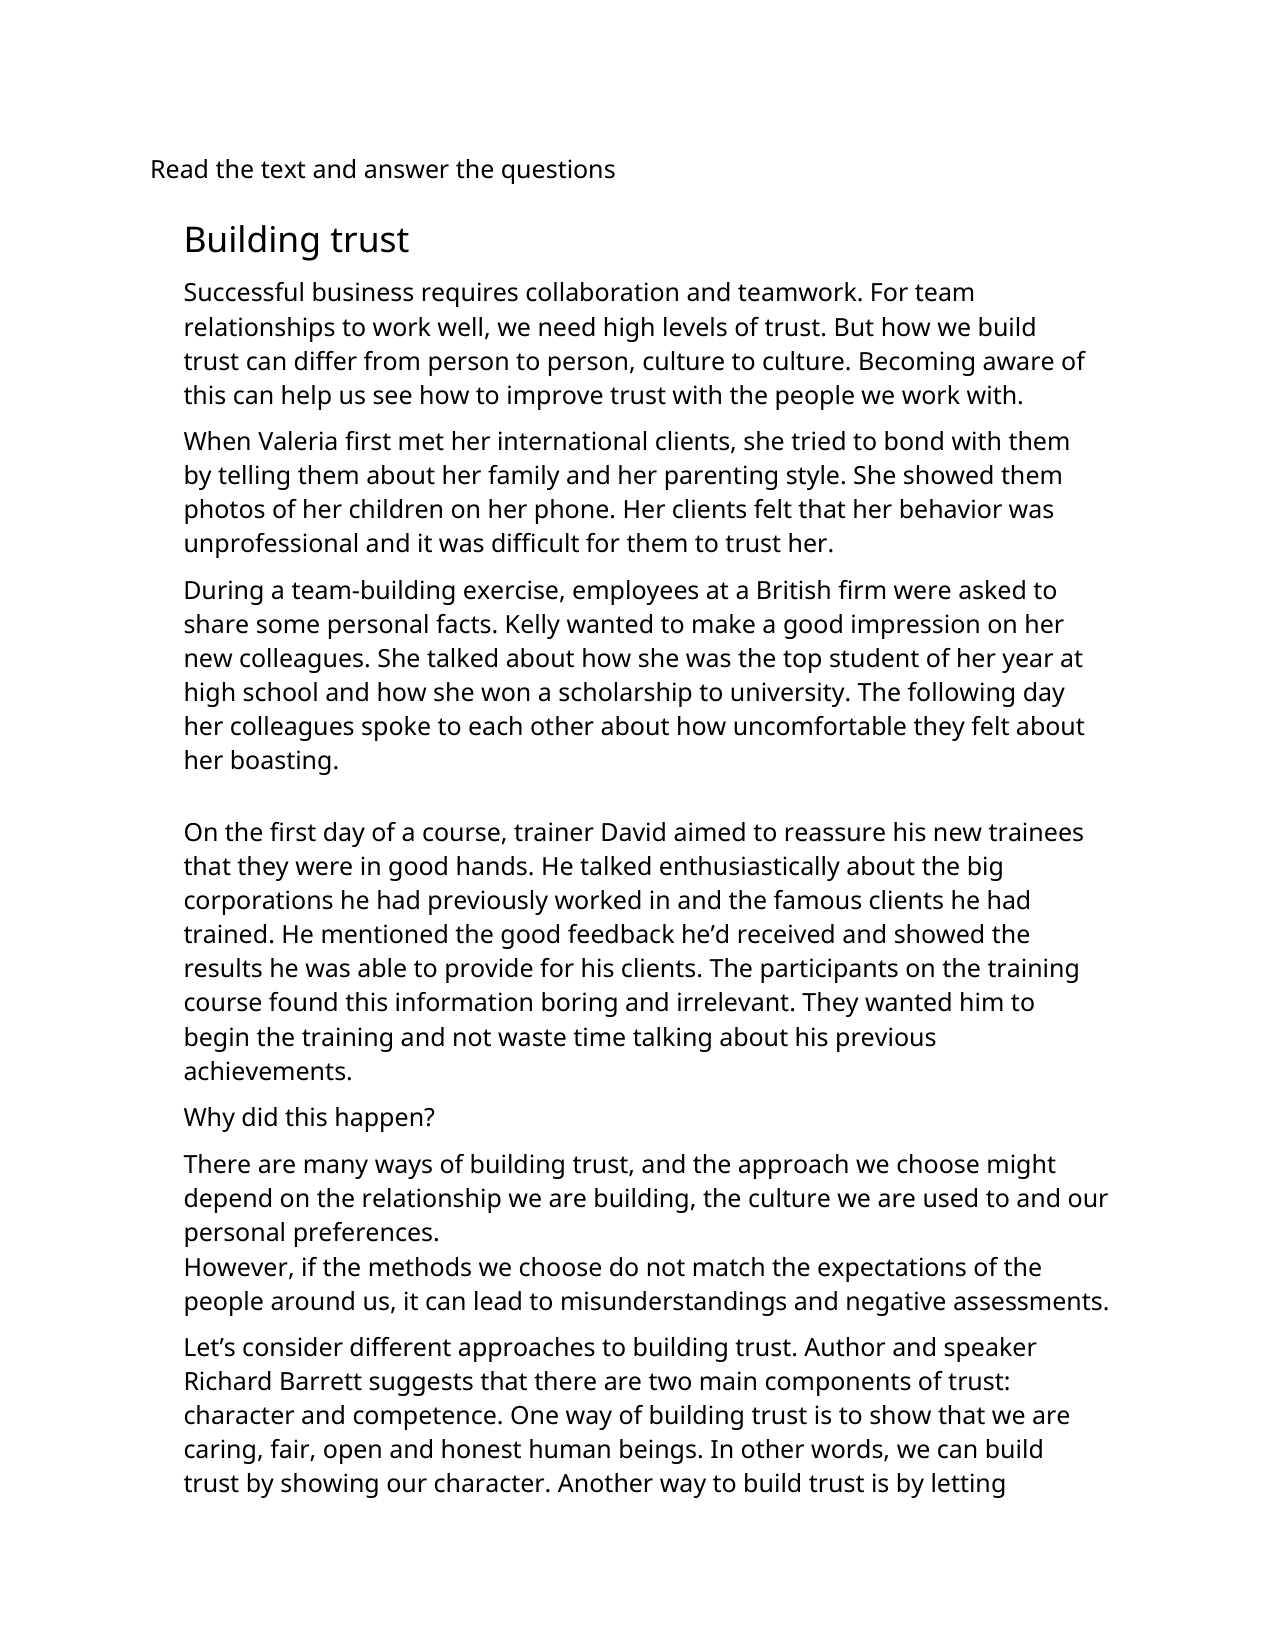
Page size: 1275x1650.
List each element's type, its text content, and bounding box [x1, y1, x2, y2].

text Building trust [183, 214, 1125, 262]
text Read the text and answer the questions [150, 151, 1125, 185]
text However, if the methods we choose do not match the expectations of the people around us, it can lead to misunderstandings and negative assessments. [183, 1249, 1125, 1317]
text When Valeria first met her international clients, she tried to bond with them by telling them about her family and her parenting style. She showed them photos of her children on her phone. Her clients felt that her behavior was unprofessional and it was difficult for them to trust her. [183, 424, 1088, 560]
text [183, 1329, 1082, 1500]
text There are many ways of building trust, and the approach we choose might depend on the relationship we are building, the culture we are used to and our personal preferences. [183, 1147, 1125, 1249]
text On the first day of a course, trainer David aimed to reassure his new trainees that they were in good hands. He talked enthusiastically about the big corporations he had previously worked in and the famous clients he had trained. He mentioned the good feedback he’d received and showed the results he was able to provide for his clients. The participants on the training course found this information boring and irrelevant. They wanted him to begin the training and not waste time talking about his previous achievements. [183, 815, 1096, 1087]
text Successful business requires collaboration and teamwork. For team relationships to work well, we need high levels of trust. But how we build trust can differ from person to person, culture to culture. Becoming aware of this can help us see how to improve trust with the people we work with. [183, 275, 1094, 411]
text Why did this happen? [183, 1099, 1125, 1133]
text During a team-building exercise, employees at a British firm were asked to share some personal facts. Kelly wanted to make a good impression on her new colleagues. She talked about how she was the top student of her year at high school and how she won a scholarship to university. The following day her colleagues spoke to each other about how uncomfortable they felt about her boasting. [183, 572, 1088, 805]
